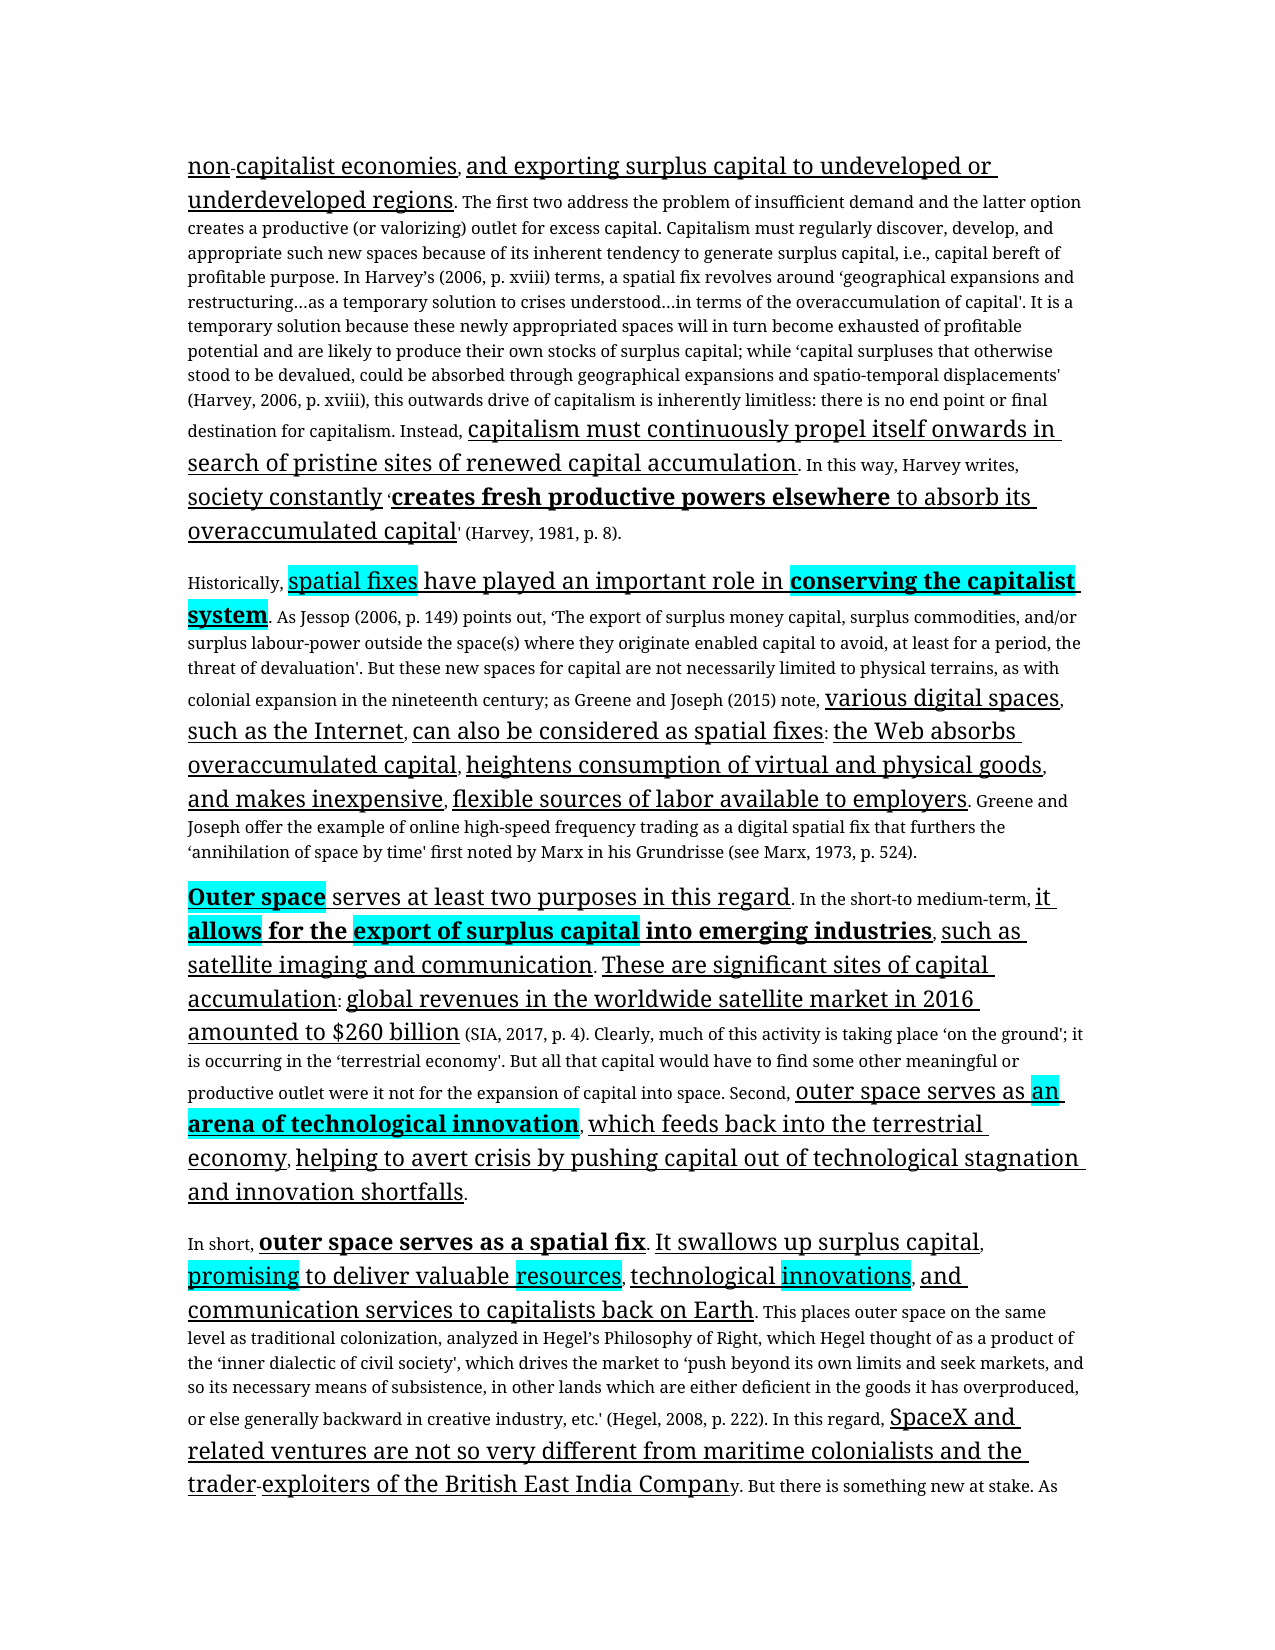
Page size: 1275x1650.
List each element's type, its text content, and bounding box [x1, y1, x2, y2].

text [187, 1226, 1087, 1500]
text Outer space serves at least two purposes in this regard. In the short-to medium-term, it allows for the export of surplus capital into emerging industries, such as satellite imaging and communication. These are significant sites of capital accumulation: global revenues in the worldwide satellite market in 2016 amounted to $260 billion (SIA, 2017, p. 4). Clearly, much of this activity is taking place ‘on the ground'; it is occurring in the ‘terrestrial economy'. But all that capital would have to find some other meaningful or productive outlet were it not for the expansion of capital into space. Second, outer space serves as an arena of technological innovation, which feeds back into the terrestrial economy, helping to avert crisis by pushing capital out of technological stagnation and innovation shortfalls. [187, 881, 1087, 1207]
text Historically, spatial fixes have played an important role in conserving the capitalist system. As Jessop (2006, p. 149) points out, ‘The export of surplus money capital, surplus commodities, and/or surplus labour-power outside the space(s) where they originate enabled capital to avoid, at least for a period, the threat of devaluation'. But these new spaces for capital are not necessarily limited to physical terrains, as with colonial expansion in the nineteenth century; as Greene and Joseph (2015) note, various digital spaces, such as the Internet, can also be considered as spatial fixes: the Web absorbs overaccumulated capital, heightens consumption of virtual and physical goods, and makes inexpensive, flexible sources of labor available to employers. Greene and Joseph offer the example of online high-speed frequency trading as a digital spatial fix that furthers the ‘annihilation of space by time' first noted by Marx in his Grundrisse (see Marx, 1973, p. 524). [187, 565, 1087, 863]
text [187, 150, 1087, 546]
